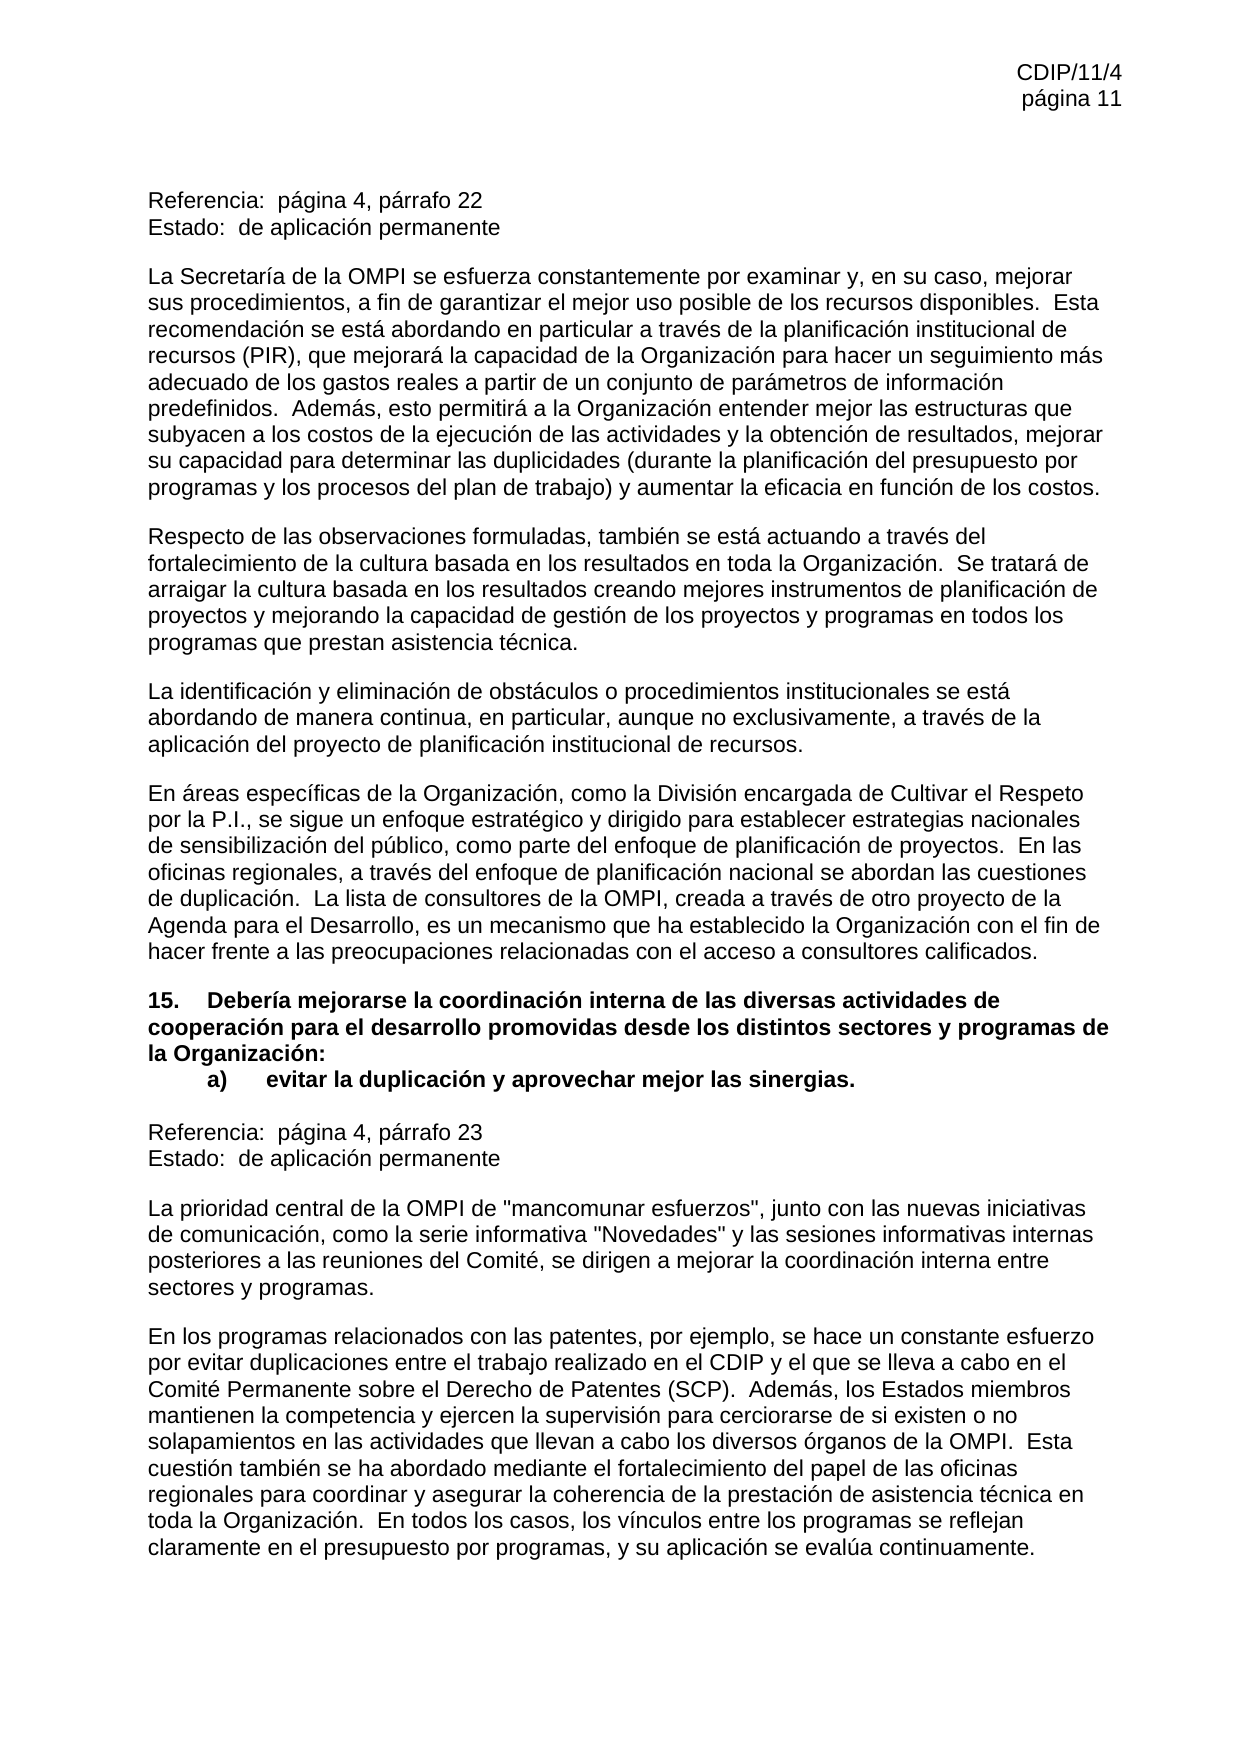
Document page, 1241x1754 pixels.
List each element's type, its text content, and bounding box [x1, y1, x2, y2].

table_cell Debería mejorarse la coordinación interna de las diversas actividades de cooperación para el desarrollo promovidas desde los distintos sectores y programas de la Organización: a) evitar la duplicación y aprovechar mejor las sinergias. [136, 987, 1122, 1119]
table_cell Referencia: página 4, párrafo 22 Estado: de aplicación permanente La Secretaría de la OMPI se esfuerza constantemente por examinar y, en su caso, mejorar sus procedimientos, a fin de garantizar el mejor uso posible de los recursos disponibles. Esta recomendación se está abordando en particular a través de la planificación institucional de recursos (PIR), que mejorará la capacidad de la Organización para hacer un seguimiento más adecuado de los gastos reales a partir de un conjunto de parámetros de información predefinidos. Además, esto permitirá a la Organización entender mejor las estructuras que subyacen a los costos de la ejecución de las actividades y la obtención de resultados, mejorar su capacidad para determinar las duplicidades (durante la planificación del presupuesto por programas y los procesos del plan de trabajo) y aumentar la eficacia en función de los costos. Respecto de las observaciones formuladas, también se está actuando a través del fortalecimiento de la cultura basada en los resultados en toda la Organización. Se tratará de arraigar la cultura basada en los resultados creando mejores instrumentos de planificación de proyectos y mejorando la capacidad de gestión de los proyectos y programas en todos los programas que prestan asistencia técnica. La identificación y eliminación de obstáculos o procedimientos institucionales se está abordando de manera continua, en particular, aunque no exclusivamente, a través de la aplicación del proyecto de planificación institucional de recursos. En áreas específicas de la Organización, como la División encargada de Cultivar el Respeto por la P.I., se sigue un enfoque estratégico y dirigido para establecer estrategias nacionales de sensibilización del público, como parte del enfoque de planificación de proyectos. En las oficinas regionales, a través del enfoque de planificación nacional se abordan las cuestiones de duplicación. La lista de consultores de la OMPI, creada a través de otro proyecto de la Agenda para el Desarrollo, es un mecanismo que ha establecido la Organización con el fin de hacer frente a las preocupaciones relacionadas con el acceso a consultores calificados. [136, 138, 1122, 987]
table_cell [136, 1119, 1122, 1583]
